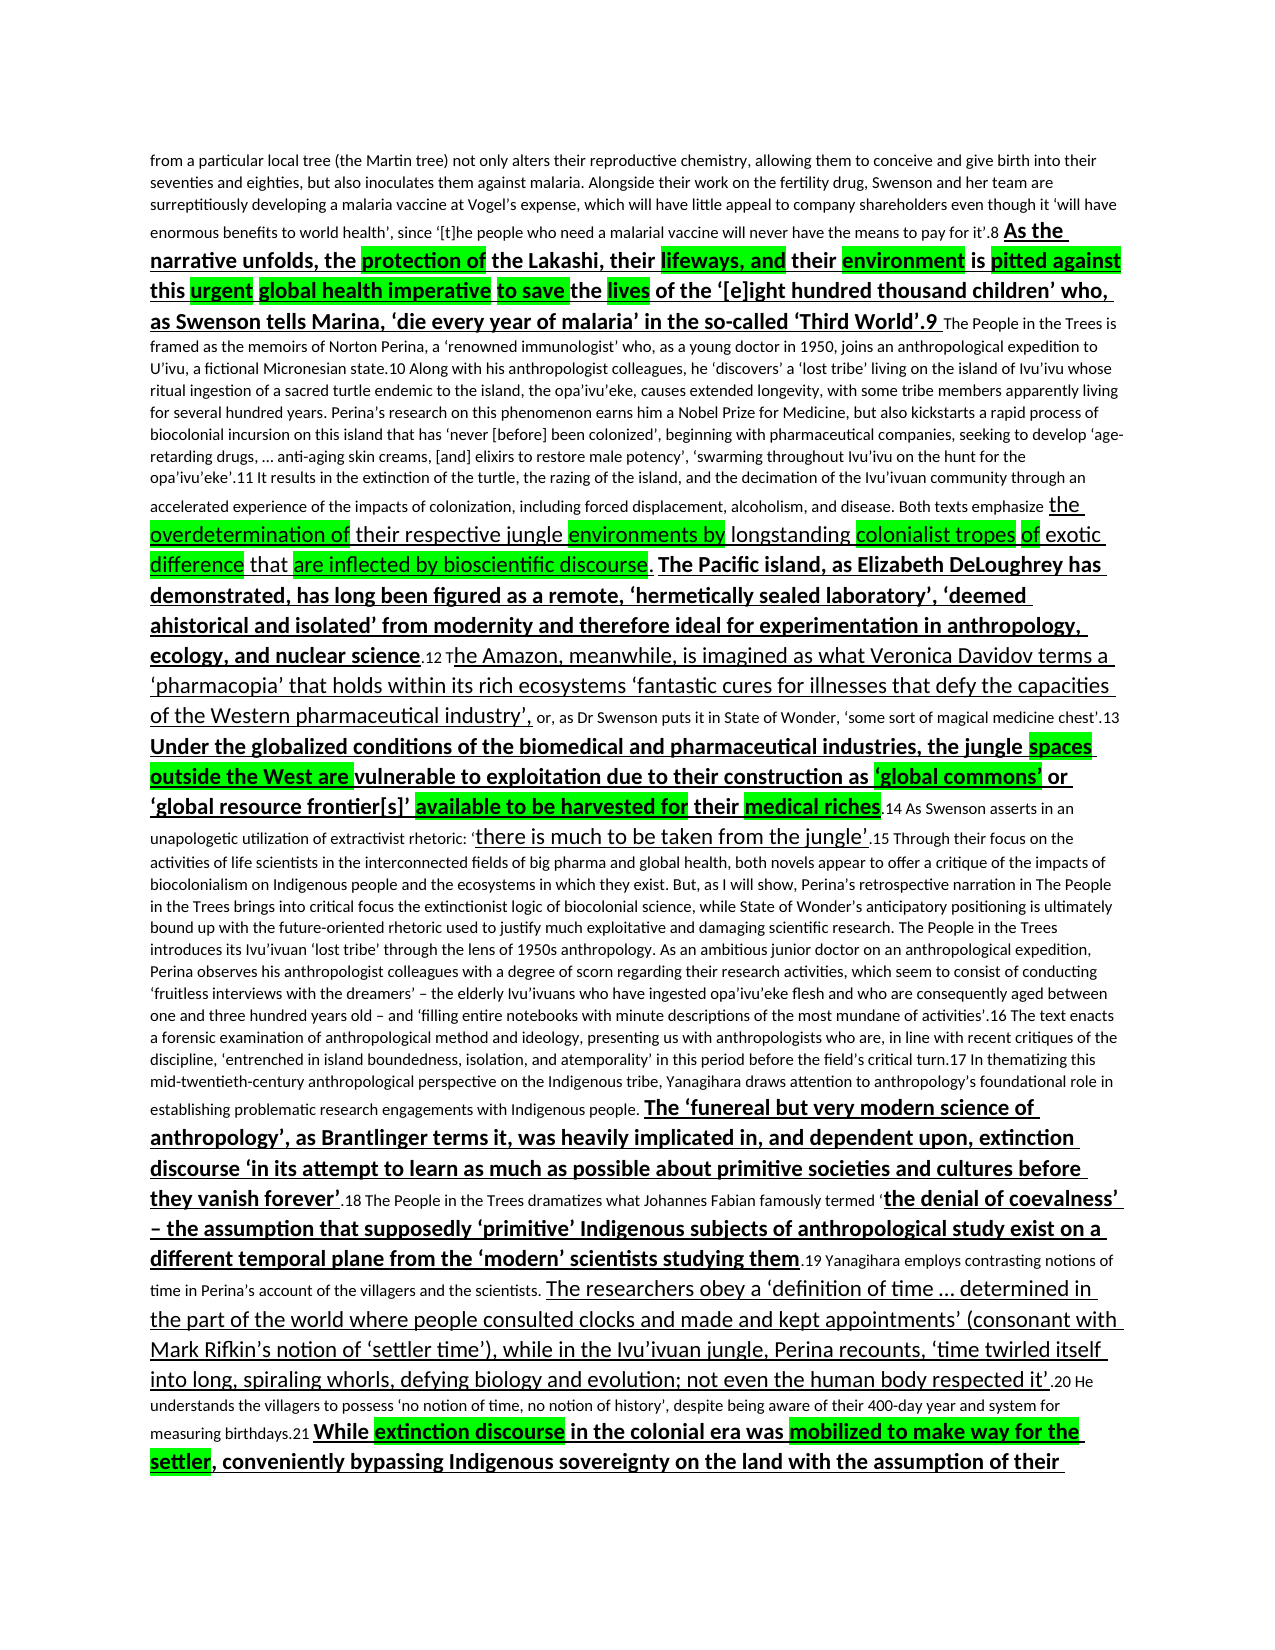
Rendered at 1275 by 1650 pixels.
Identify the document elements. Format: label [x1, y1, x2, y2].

text [150, 150, 1125, 1476]
